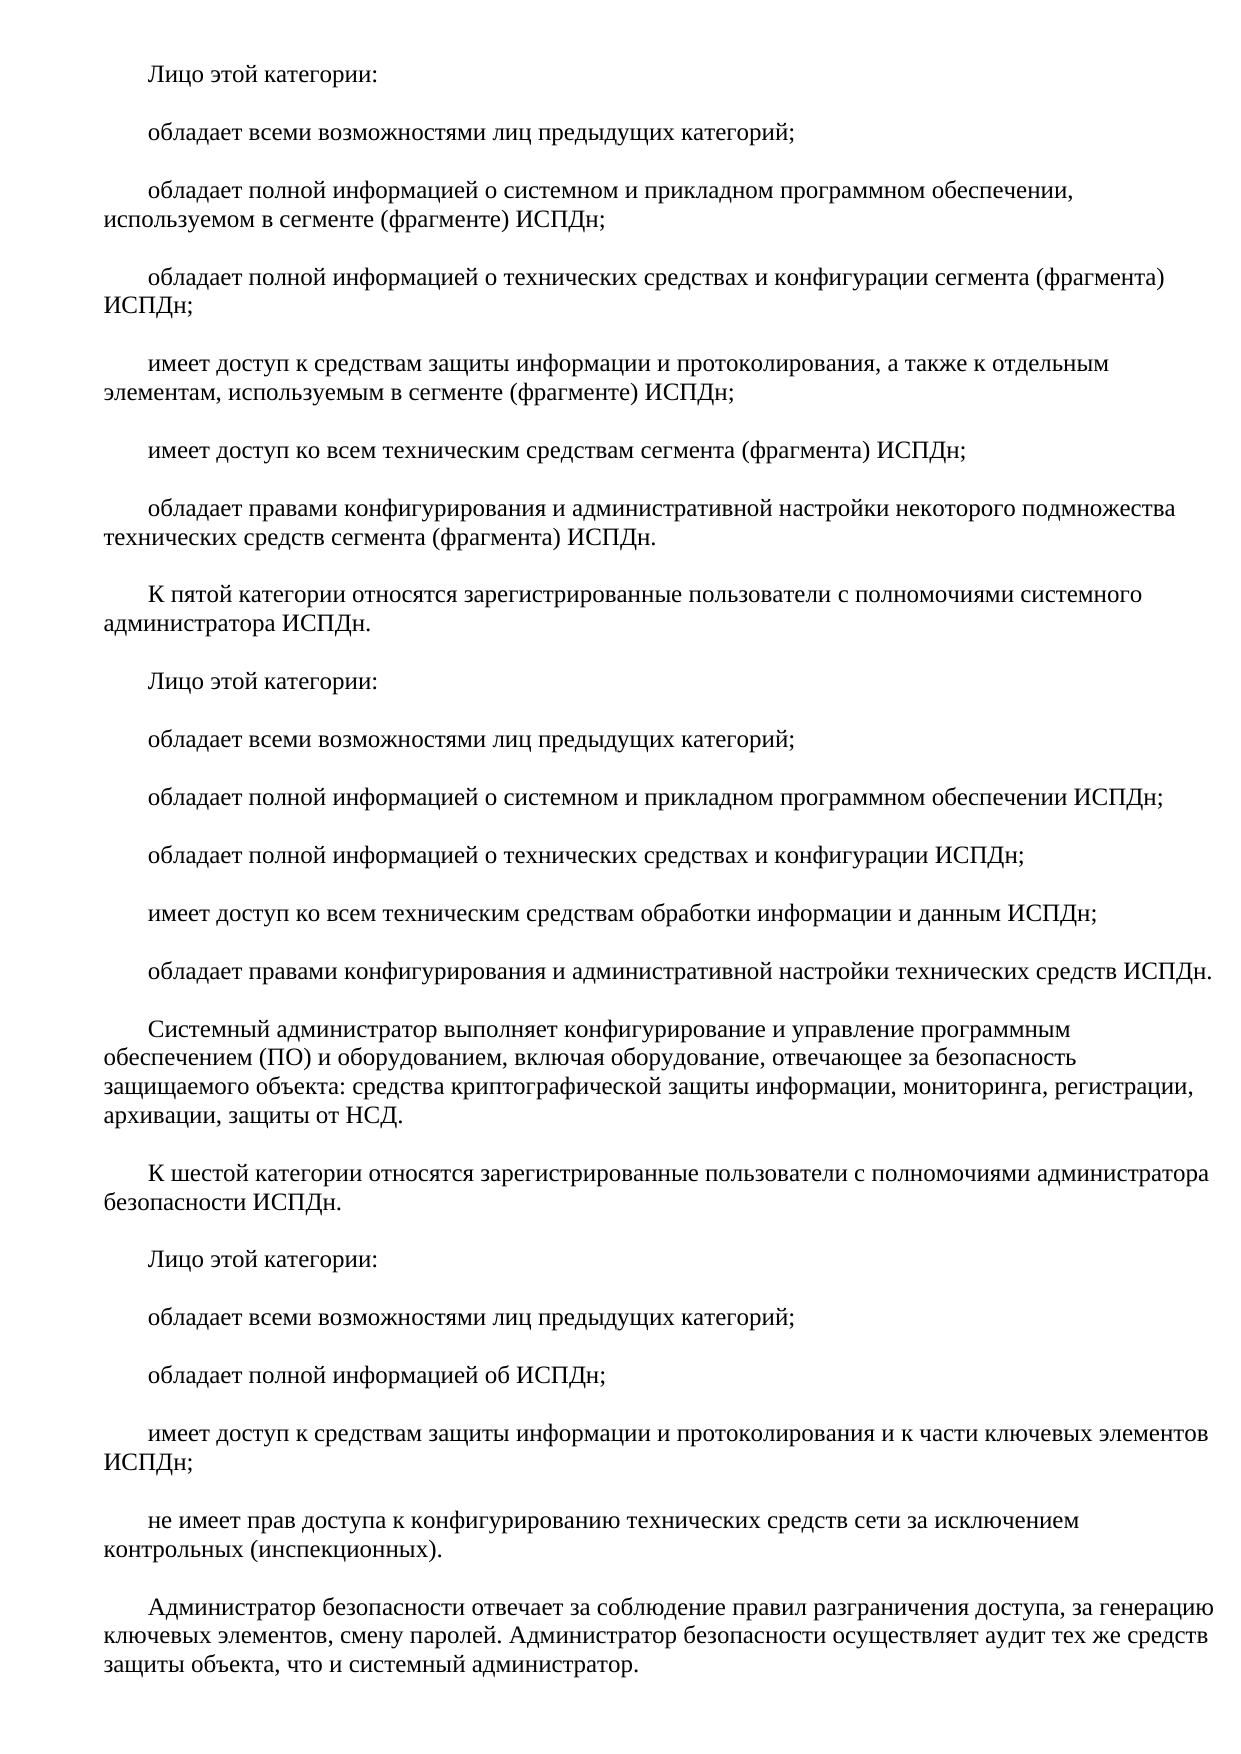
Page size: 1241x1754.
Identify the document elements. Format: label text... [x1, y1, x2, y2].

text обладает правами конфигурирования и административной настройки некоторого подмножества технических средств сегмента (фрагмента) ИСПДн. [103, 493, 1226, 550]
text обладает полной информацией о технических средствах и конфигурации сегмента (фрагмента) ИСПДн; [103, 262, 1226, 319]
text обладает полной информацией об ИСПДн; [103, 1360, 1226, 1389]
text имеет доступ к средствам защиты информации и протоколирования, а также к отдельным элементам, используемым в сегменте (фрагменте) ИСПДн; [103, 348, 1226, 406]
text обладает всеми возможностями лиц предыдущих категорий; [103, 117, 1226, 146]
text Системный администратор выполняет конфигурирование и управление программным обеспечением (ПО) и оборудованием, включая оборудование, отвечающее за безопасность защищаемого объекта: средства криптографической защиты информации, мониторинга, регистрации, архивации, защиты от НСД. [103, 1014, 1226, 1129]
text К шестой категории относятся зарегистрированные пользователи с полномочиями администратора безопасности ИСПДн. [103, 1158, 1226, 1215]
text обладает полной информацией о системном и прикладном программном обеспечении, используемом в сегменте (фрагменте) ИСПДн; [103, 175, 1226, 232]
text обладает всеми возможностями лиц предыдущих категорий; [103, 1302, 1226, 1331]
text Лицо этой категории: [103, 666, 1226, 695]
text имеет доступ ко всем техническим средствам обработки информации и данным ИСПДн; [103, 898, 1226, 927]
text Администратор безопасности отвечает за соблюдение правил разграничения доступа, за генерацию ключевых элементов, смену паролей. Администратор безопасности осуществляет аудит тех же средств защиты объекта, что и системный администратор. [103, 1592, 1226, 1678]
text Лицо этой категории: [103, 59, 1226, 88]
text Лицо этой категории: [103, 1244, 1226, 1273]
text обладает полной информацией о системном и прикладном программном обеспечении ИСПДн; [103, 782, 1226, 811]
text обладает правами конфигурирования и административной настройки технических средств ИСПДн. [103, 956, 1226, 984]
text обладает всеми возможностями лиц предыдущих категорий; [103, 724, 1226, 753]
text имеет доступ к средствам защиты информации и протоколирования и к части ключевых элементов ИСПДн; [103, 1418, 1226, 1476]
text не имеет прав доступа к конфигурированию технических средств сети за исключением контрольных (инспекционных). [103, 1505, 1226, 1562]
text обладает полной информацией о технических средствах и конфигурации ИСПДн; [103, 840, 1226, 869]
text К пятой категории относятся зарегистрированные пользователи с полномочиями системного администратора ИСПДн. [103, 579, 1226, 637]
text имеет доступ ко всем техническим средствам сегмента (фрагмента) ИСПДн; [103, 435, 1226, 464]
